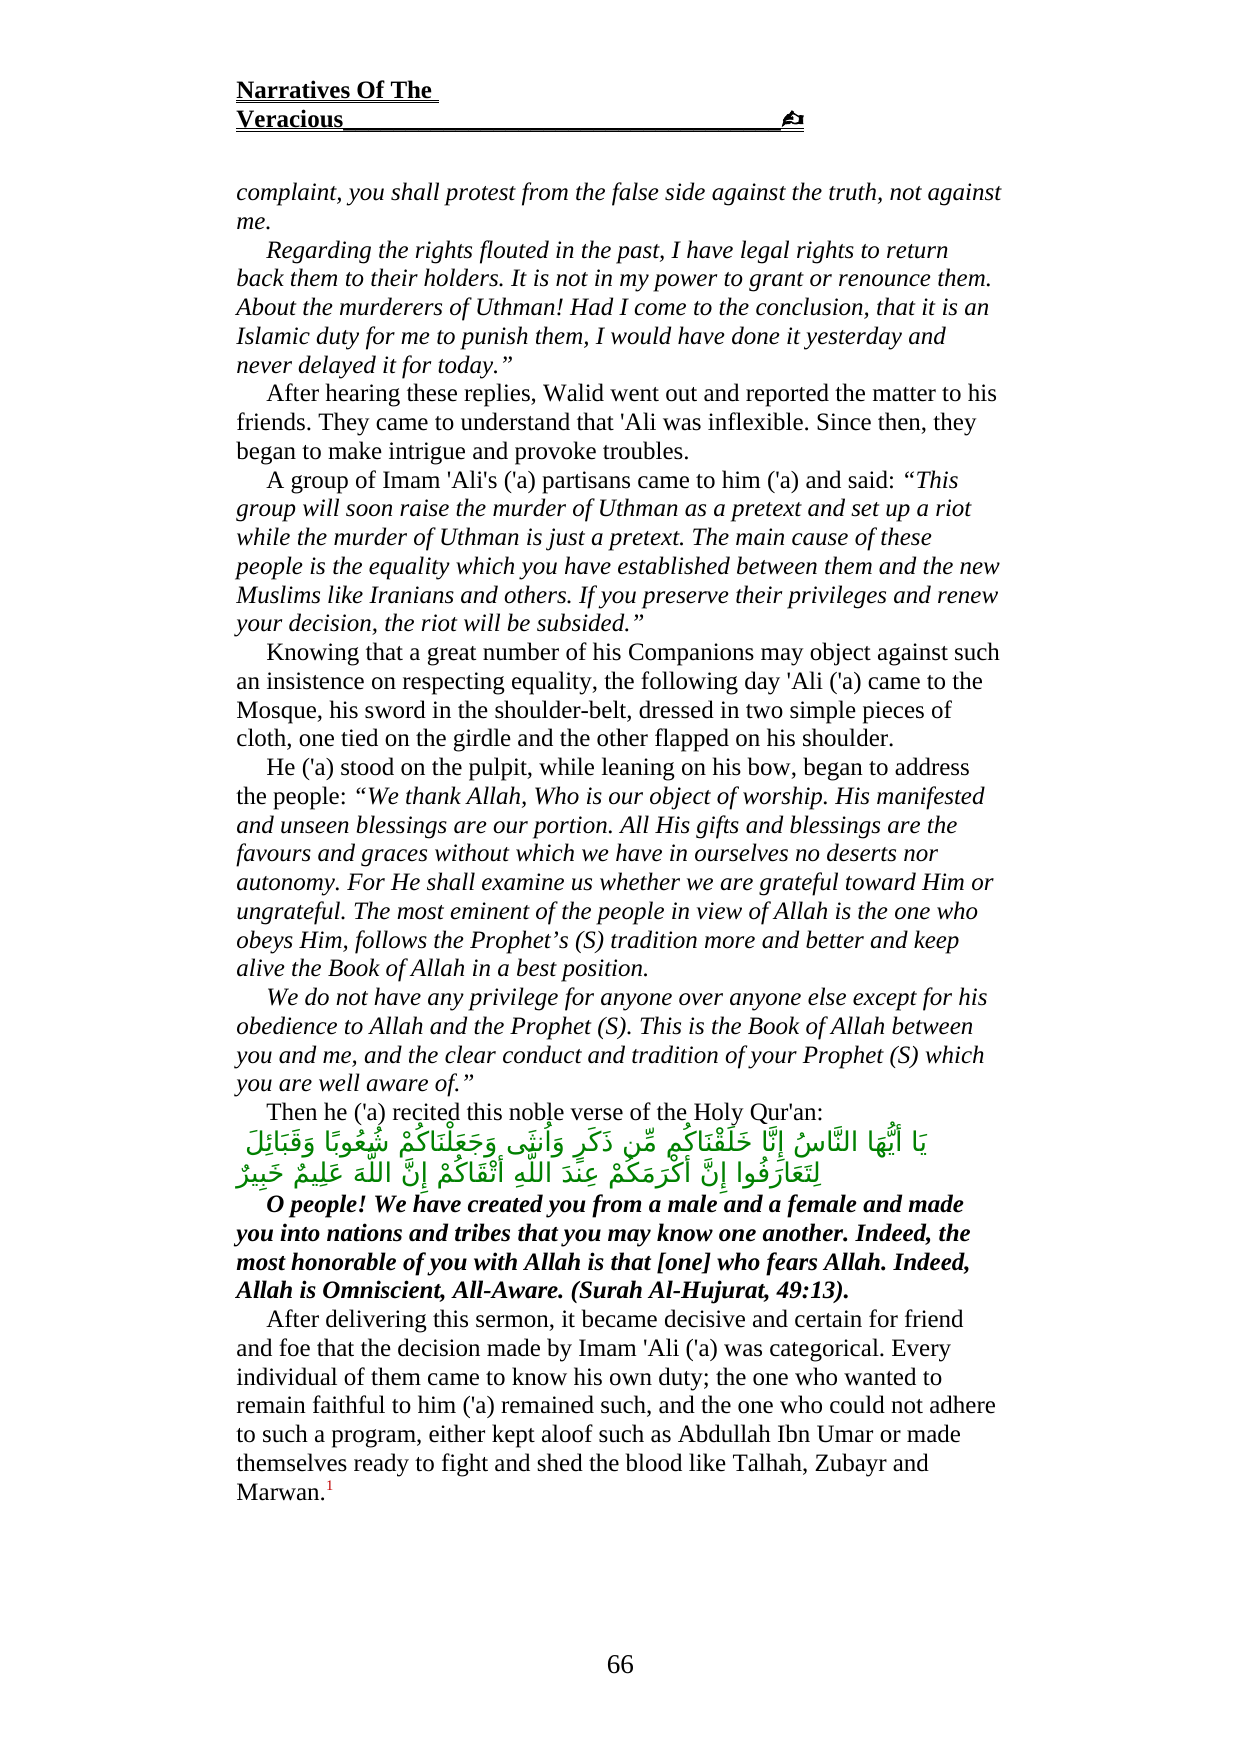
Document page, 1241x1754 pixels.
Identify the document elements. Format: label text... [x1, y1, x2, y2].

text After hearing these replies, Walid went out and reported the matter to his friends. They came to understand that 'Ali was inflexible. Since then, they began to make intrigue and provoke troubles. [236, 378, 1004, 465]
text O people! We have created you from a male and a female and made you into nations and tribes that you may know one another. Indeed, the most honorable of you with Allah is that [one] who fears Allah. Indeed, Allah is Omniscient, All-Aware. (Surah Al-Hujurat, 49:13). [236, 1189, 1004, 1304]
text Then he ('a) recited this noble verse of the Holy Qur'an: [236, 1097, 1004, 1126]
text Regarding the rights flouted in the past, I have legal rights to return back them to their holders. It is not in my power to grant or renounce them. About the murderers of Uthman! Had I come to the conclusion, that it is an Islamic duty for me to punish them, I would have done it yesterday and never delayed it for today.” [236, 235, 1004, 378]
text We do not have any privilege for anyone over anyone else except for his obedience to Allah and the Prophet (S). This is the Book of Allah between you and me, and the clear conduct and tradition of your Prophet (S) which you are well aware of.” [236, 982, 1004, 1097]
text He ('a) stood on the pulpit, while leaning on his bow, began to address the people: “We thank Allah, Who is our object of worship. His manifested and unseen blessings are our portion. All His gifts and blessings are the favours and graces without which we have in ourselves no deserts nor autonomy. For He shall examine us whether we are grateful toward Him or ungrateful. The most eminent of the people in view of Allah is the one who obeys Him, follows the Prophet’s (S) tradition more and better and keep alive the Book of Allah in a best position. [236, 752, 1004, 982]
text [236, 177, 1004, 235]
text يَا أيُّهَا النَّاسُ إِنَّا خَلَقْنَاكُم مِّن ذَكَرٍ وَاُنثَی وَجَعَلْنَاكُمْ شُعُوبًا وَقَبَائِلَ لِتَعَارَفُوا إِنَّ أكْرَمَكُمْ عِندَ اللَّهِ أتْقَاكُمْ إِنَّ اللَّهَ عَلِيمٌ خَبِيرٌ [236, 1126, 1004, 1189]
text Knowing that a great number of his Companions may object against such an insistence on respecting equality, the following day 'Ali ('a) came to the Mosque, his sword in the shoulder-belt, dressed in two simple pieces of cloth, one tied on the girdle and the other flapped on his shoulder. [236, 637, 1004, 752]
text After delivering this sermon, it became decisive and certain for friend and foe that the decision made by Imam 'Ali ('a) was categorical. Every individual of them came to know his own duty; the one who wanted to remain faithful to him ('a) remained such, and the one who could not adhere to such a program, either kept aloof such as Abdullah Ibn Umar or made themselves ready to fight and shed the blood like Talhah, Zubayr and Marwan.1 [236, 1304, 1004, 1505]
text A group of Imam 'Ali's ('a) partisans came to him ('a) and said: “This group will soon raise the murder of Uthman as a pretext and set up a riot while the murder of Uthman is just a pretext. The main cause of these people is the equality which you have established between them and the new Muslims like Iranians and others. If you preserve their privileges and renew your decision, the riot will be subsided.” [236, 465, 1004, 637]
